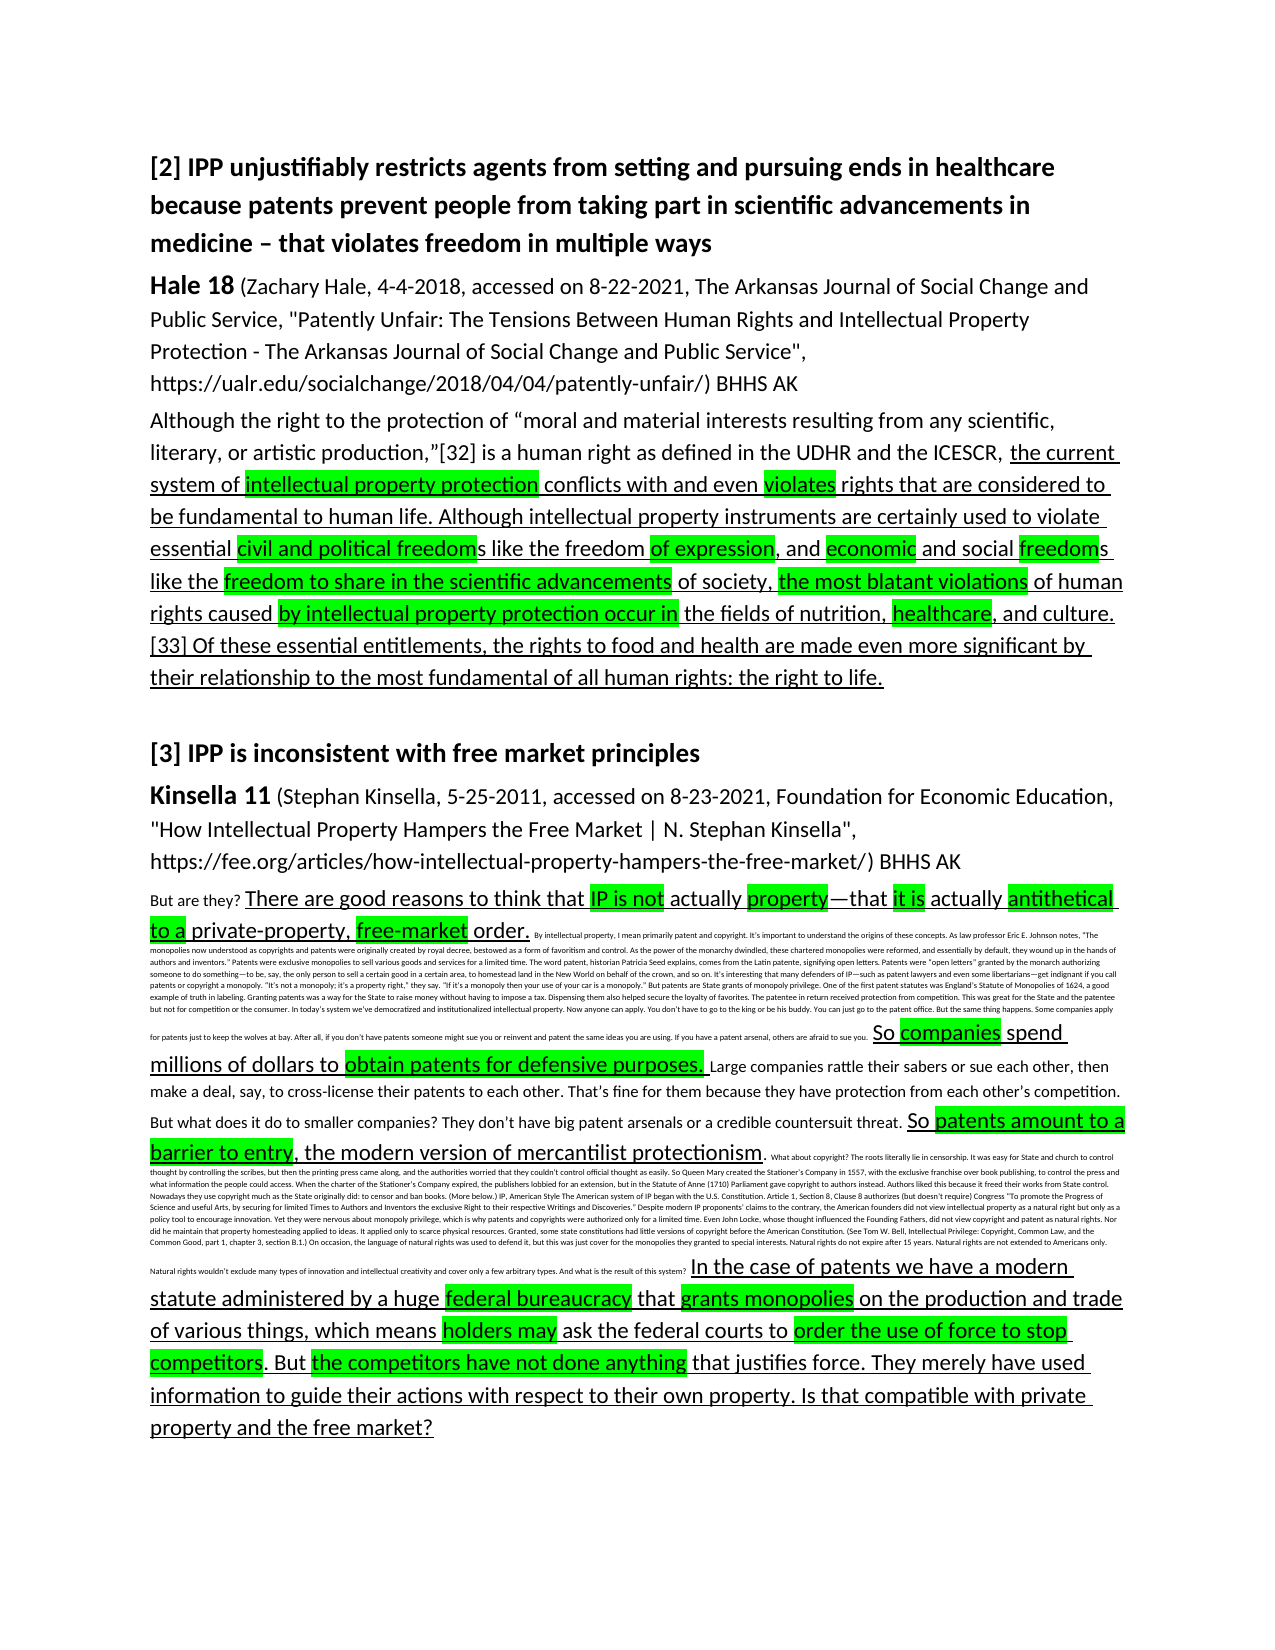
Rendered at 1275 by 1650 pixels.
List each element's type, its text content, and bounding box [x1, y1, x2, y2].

text But are they? There are good reasons to think that IP is not actually property—that it is actually antithetical to a private-property, free-market order. By intellectual property, I mean primarily patent and copyright. It’s important to understand the origins of these concepts. As law professor Eric E. Johnson notes, “The monopolies now understood as copyrights and patents were originally created by royal decree, bestowed as a form of favoritism and control. As the power of the monarchy dwindled, these chartered monopolies were reformed, and essentially by default, they wound up in the hands of authors and inventors.” Patents were exclusive monopolies to sell various goods and services for a limited time. The word patent, historian Patricia Seed explains, comes from the Latin patente, signifying open letters. Patents were “open letters” granted by the monarch authorizing someone to do something—to be, say, the only person to sell a certain good in a certain area, to homestead land in the New World on behalf of the crown, and so on. It’s interesting that many defenders of IP—such as patent lawyers and even some libertarians—get indignant if you call patents or copyright a monopoly. “It’s not a monopoly; it’s a property right,” they say. “If it’s a monopoly then your use of your car is a monopoly.” But patents are State grants of monopoly privilege. One of the first patent statutes was England’s Statute of Monopolies of 1624, a good example of truth in labeling. Granting patents was a way for the State to raise money without having to impose a tax. Dispensing them also helped secure the loyalty of favorites. The patentee in return received protection from competition. This was great for the State and the patentee but not for competition or the consumer. In today’s system we’ve democratized and institutionalized intellectual property. Now anyone can apply. You don’t have to go to the king or be his buddy. You can just go to the patent office. But the same thing happens. Some companies apply for patents just to keep the wolves at bay. After all, if you don’t have patents someone might sue you or reinvent and patent the same ideas you are using. If you have a patent arsenal, others are afraid to sue you. So companies spend millions of dollars to obtain patents for defensive purposes. Large companies rattle their sabers or sue each other, then make a deal, say, to cross-license their patents to each other. That’s fine for them because they have protection from each other’s competition. But what does it do to smaller companies? They don’t have big patent arsenals or a credible countersuit threat. So patents amount to a barrier to entry, the modern version of mercantilist protectionism. What about copyright? The roots literally lie in censorship. It was easy for State and church to control thought by controlling the scribes, but then the printing press came along, and the authorities worried that they couldn’t control official thought as easily. So Queen Mary created the Stationer’s Company in 1557, with the exclusive franchise over book publishing, to control the press and what information the people could access. When the charter of the Stationer’s Company expired, the publishers lobbied for an extension, but in the Statute of Anne (1710) Parliament gave copyright to authors instead. Authors liked this because it freed their works from State control. Nowadays they use copyright much as the State originally did: to censor and ban books. (More below.) IP, American Style The American system of IP began with the U.S. Constitution. Article 1, Section 8, Clause 8 authorizes (but doesn’t require) Congress “To promote the Progress of Science and useful Arts, by securing for limited Times to Authors and Inventors the exclusive Right to their respective Writings and Discoveries.” Despite modern IP proponents’ claims to the contrary, the American founders did not view intellectual property as a natural right but only as a policy tool to encourage innovation. Yet they were nervous about monopoly privilege, which is why patents and copyrights were authorized only for a limited time. Even John Locke, whose thought influenced the Founding Fathers, did not view copyright and patent as natural rights. Nor did he maintain that property homesteading applied to ideas. It applied only to scarce physical resources. Granted, some state constitutions had little versions of copyright before the American Constitution. (See Tom W. Bell, Intellectual Privilege: Copyright, Common Law, and the Common Good, part 1, chapter 3, section B.1.) On occasion, the language of natural rights was used to defend it, but this was just cover for the monopolies they granted to special interests. Natural rights do not expire after 15 years. Natural rights are not extended to Americans only. Natural rights wouldn’t exclude many types of innovation and intellectual creativity and cover only a few arbitrary types. And what is the result of this system? In the case of patents we have a modern statute administered by a huge federal bureaucracy that grants monopolies on the production and trade of various things, which means holders may ask the federal courts to order the use of force to stop competitors. But the competitors have not done anything that justifies force. They merely have used information to guide their actions with respect to their own property. Is that compatible with private property and the free market? [150, 884, 1125, 1441]
text Hale 18 (Zachary Hale, 4-4-2018, accessed on 8-22-2021, The Arkansas Journal of Social Change and Public Service, "Patently Unfair: The Tensions Between Human Rights and Intellectual Property Protection - The Arkansas Journal of Social Change and Public Service", https://ualr.edu/socialchange/2018/04/04/patently-unfair/) BHHS AK [150, 268, 1125, 397]
text Although the right to the protection of “moral and material interests resulting from any scientific, literary, or artistic production,”[32] is a human right as defined in the UDHR and the ICESCR, the current system of intellectual property protection conflicts with and even violates rights that are considered to be fundamental to human life. Although intellectual property instruments are certainly used to violate essential civil and political freedoms like the freedom of expression, and economic and social freedoms like the freedom to share in the scientific advancements of society, the most blatant violations of human rights caused by intellectual property protection occur in the fields of nutrition, healthcare, and culture.[33] Of these essential entitlements, the rights to food and health are made even more significant by their relationship to the most fundamental of all human rights: the right to life. [150, 406, 1125, 691]
text Kinsella 11 (Stephan Kinsella, 5-25-2011, accessed on 8-23-2021, Foundation for Economic Education, "How Intellectual Property Hampers the Free Market | N. Stephan Kinsella", https://fee.org/articles/how-intellectual-property-hampers-the-free-market/) BHHS AK [150, 778, 1125, 876]
subtitle [2] IPP unjustifiably restricts agents from setting and pursuing ends in healthcare because patents prevent people from taking part in scientific advancements in medicine – that violates freedom in multiple ways [150, 150, 1125, 259]
subtitle [3] IPP is inconsistent with free market principles [150, 736, 1125, 769]
